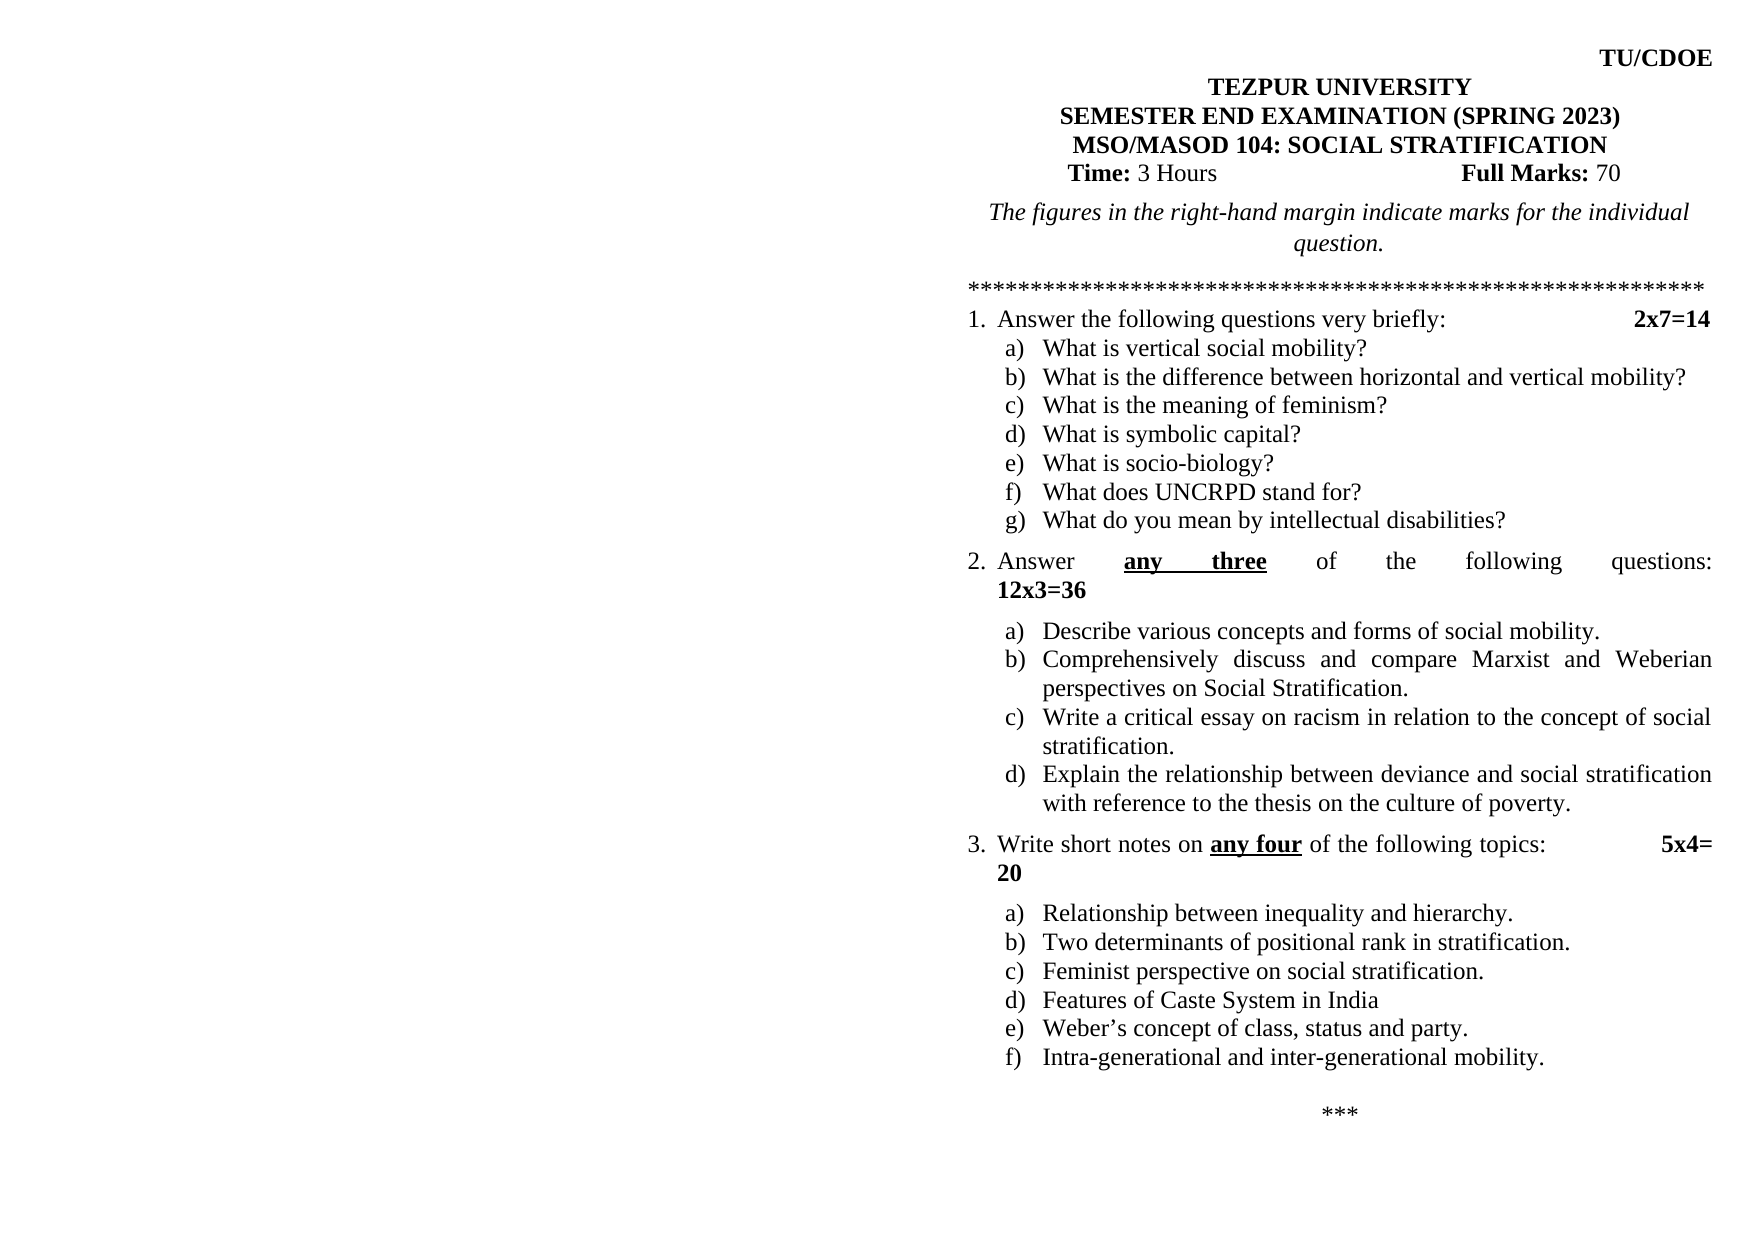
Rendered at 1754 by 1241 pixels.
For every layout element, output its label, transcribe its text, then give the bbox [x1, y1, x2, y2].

list What is symbolic capital? [1005, 419, 1713, 448]
list What does UNCRPD stand for? [1005, 477, 1713, 506]
list Relationship between inequality and hierarchy. [1005, 898, 1713, 927]
list Comprehensively discuss and compare Marxist and Weberian perspectives on Social Stratification. [1005, 644, 1713, 702]
list Write a critical essay on racism in relation to the concept of social stratification. [1005, 702, 1713, 759]
text SEMESTER END EXAMINATION (SPRING 2023) [967, 101, 1713, 130]
list Describe various concepts and forms of social mobility. [1005, 616, 1713, 644]
list Answer any three of the following questions: 12x3=36 [967, 546, 1713, 604]
text TU/CDOE [967, 43, 1713, 72]
list What is the meaning of feminism? [1005, 391, 1713, 419]
list Answer the following questions very briefly: 2x7=14 [967, 304, 1713, 333]
list Feminist perspective on social stratification. [1005, 956, 1713, 985]
list What is vertical social mobility? [1005, 333, 1713, 362]
list Weber’s concept of class, status and party. [1005, 1013, 1713, 1042]
list What is the difference between horizontal and vertical mobility? [1005, 362, 1713, 391]
text The figures in the right-hand margin indicate marks for the individual question. [967, 197, 1713, 257]
list What do you mean by intellectual disabilities? [1005, 506, 1713, 534]
text Time: 3 Hours Full Marks: 70 [967, 158, 1713, 187]
text TEZPUR UNIVERSITY [967, 72, 1713, 101]
list What is socio-biology? [1005, 448, 1713, 477]
text MSO/MASOD 104: SOCIAL STRATIFICATION [967, 130, 1713, 158]
text *** [967, 1100, 1713, 1128]
list Intra-generational and inter-generational mobility. [1005, 1042, 1713, 1071]
list Two determinants of positional rank in stratification. [1005, 927, 1713, 956]
text *********************************************************** [967, 276, 1713, 304]
list Explain the relationship between deviance and social stratification with reference to the thesis on the culture of poverty. [1005, 759, 1713, 817]
list Write short notes on any four of the following topics: 5x4= 20 [967, 829, 1713, 887]
list Features of Caste System in India [1005, 985, 1713, 1013]
